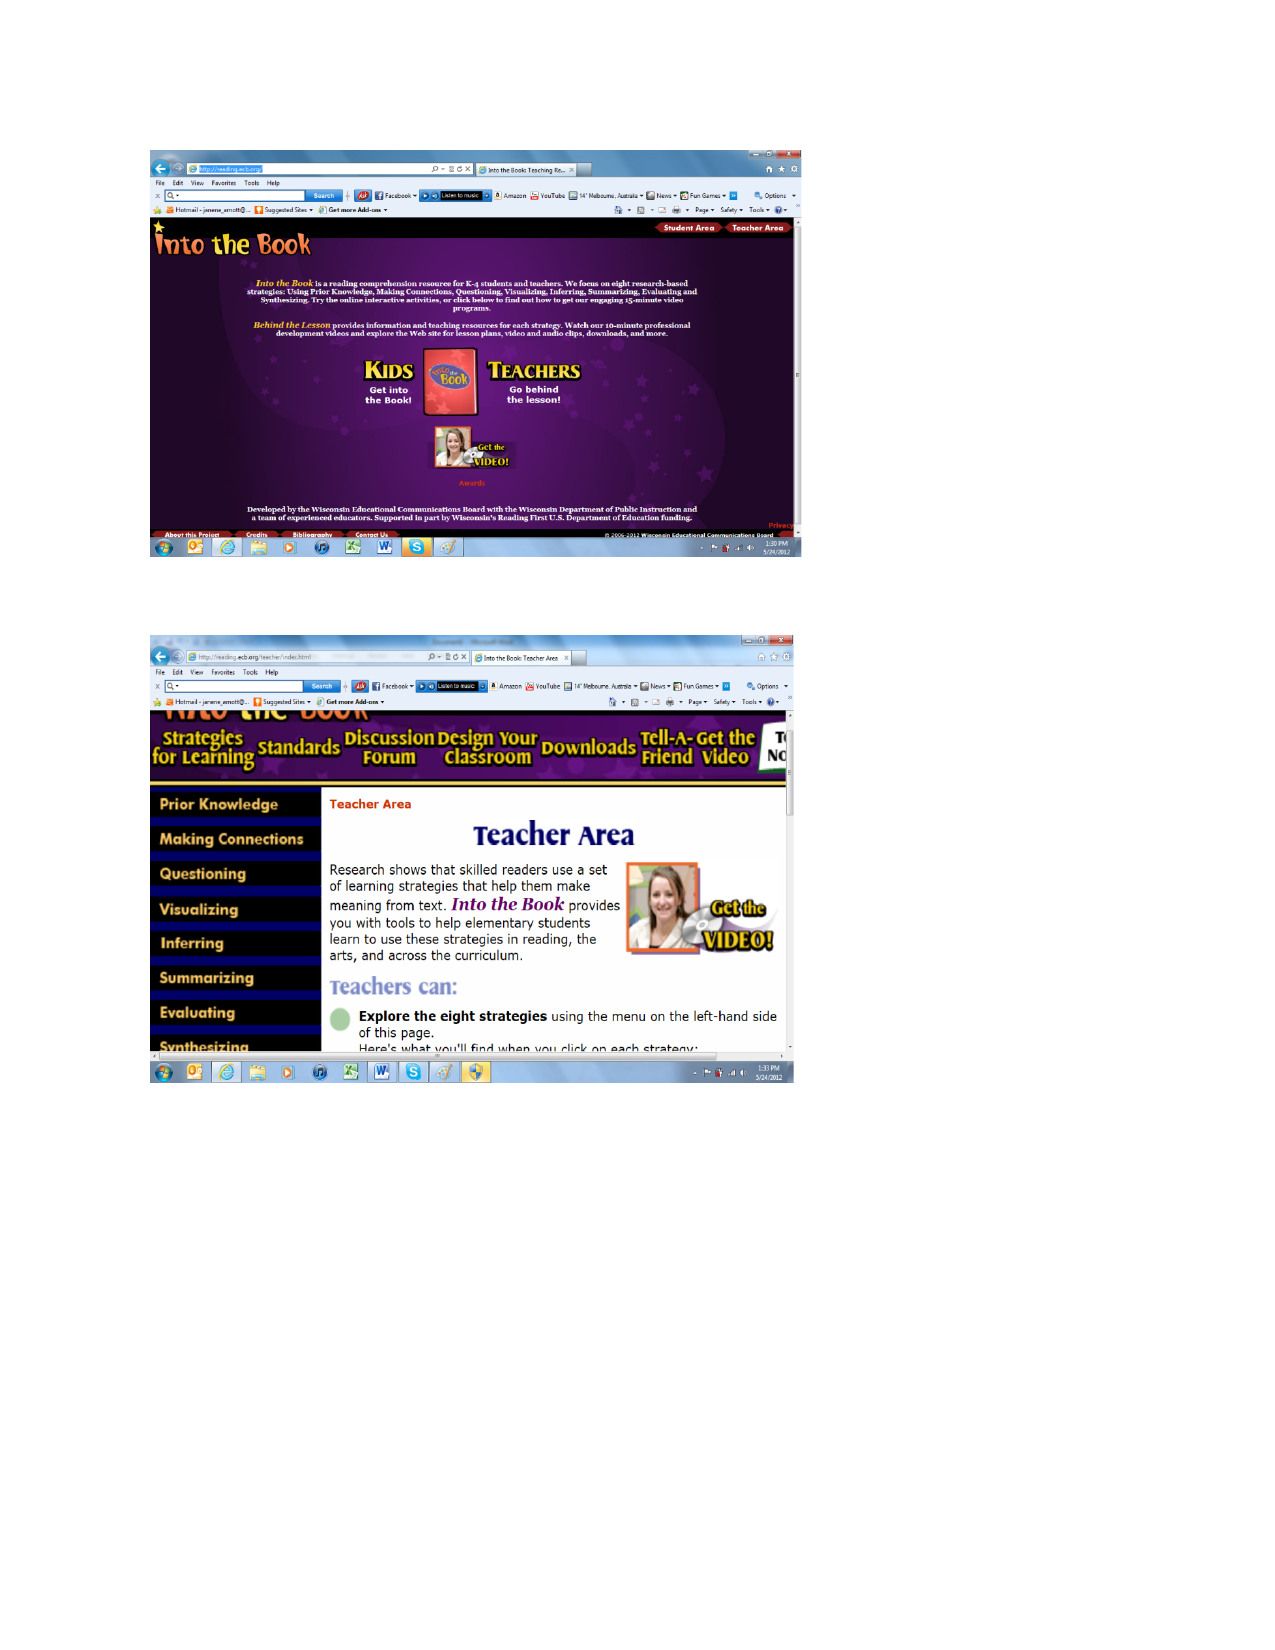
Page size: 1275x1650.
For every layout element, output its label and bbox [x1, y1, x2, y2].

picture [150, 150, 802, 557]
picture [150, 635, 794, 1083]
